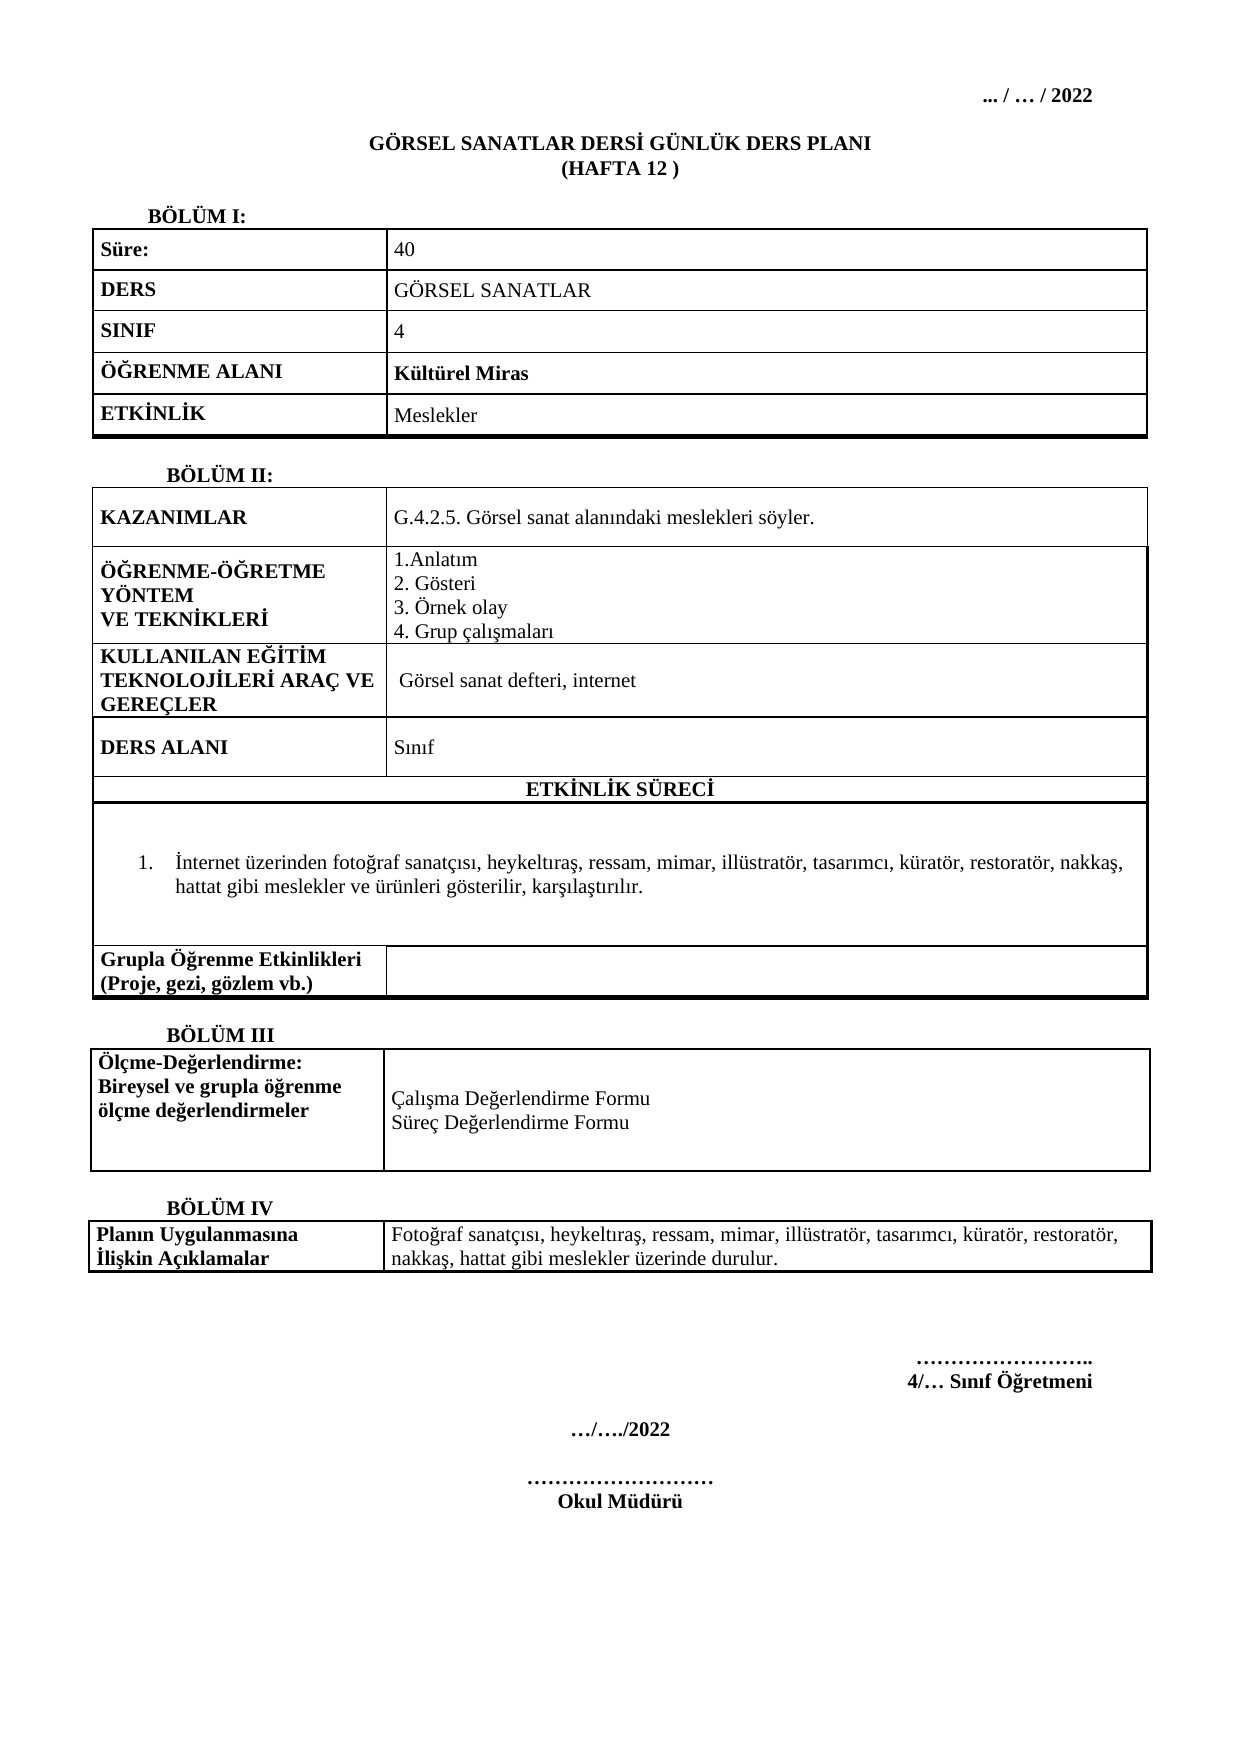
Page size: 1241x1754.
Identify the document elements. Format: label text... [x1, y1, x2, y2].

subtitle BÖLÜM IV [148, 1196, 1093, 1220]
text GÖRSEL SANATLAR DERSİ GÜNLÜK DERS PLANI [148, 131, 1093, 155]
table_cell Meslekler [388, 395, 1146, 434]
text 4/… Sınıf Öğretmeni [148, 1369, 1093, 1393]
table_header G.4.2.5. Görsel sanat alanındaki meslekleri söyler. [387, 488, 1147, 546]
text …………………….. [148, 1344, 1093, 1369]
table_cell KULLANILAN EĞİTİM TEKNOLOJİLERİ ARAÇ VE GEREÇLER [93, 644, 386, 716]
table_cell 4 [388, 311, 1146, 352]
table_header Ölçme-Değerlendirme: Bireysel ve grupla öğrenme ölçme değerlendirmeler [92, 1050, 383, 1170]
table_cell Sınıf [387, 718, 1146, 776]
table_cell SINIF [94, 311, 386, 352]
text (HAFTA 12 ) [148, 155, 1093, 179]
table_header Çalışma Değerlendirme Formu Süreç Değerlendirme Formu [385, 1050, 1149, 1170]
text ……………………… [148, 1465, 1093, 1489]
table_cell Kültürel Miras [388, 353, 1146, 393]
subtitle BÖLÜM III [148, 1023, 1093, 1047]
table_header Süre: [94, 230, 386, 269]
table_cell Grupla Öğrenme Etkinlikleri (Proje, gezi, gözlem vb.) [94, 946, 386, 995]
table_cell ETKİNLİK SÜRECİ [94, 777, 1146, 801]
table_cell 1.Anlatım 2. Gösteri 3. Örnek olay 4. Grup çalışmaları [387, 547, 1146, 643]
table_header Fotoğraf sanatçısı, heykeltıraş, ressam, mimar, illüstratör, tasarımcı, küratör, restoratör, nakkaş, hattat gibi meslekler üzerinde durulur. [385, 1222, 1150, 1270]
text ... / … / 2022 [148, 83, 1093, 107]
text BÖLÜM I: [148, 203, 1093, 228]
text …/…./2022 [148, 1417, 1093, 1441]
table_cell Görsel sanat defteri, internet [387, 644, 1146, 716]
table_header Planın Uygulanmasına İlişkin Açıklamalar [90, 1222, 383, 1270]
table_header 40 [388, 230, 1146, 269]
table_cell ÖĞRENME ALANI [94, 353, 386, 393]
table_header KAZANIMLAR [93, 488, 386, 546]
table_cell DERS ALANI [94, 718, 386, 776]
table_cell GÖRSEL SANATLAR [388, 271, 1146, 310]
table_cell DERS [94, 271, 386, 310]
table_cell İnternet üzerinden fotoğraf sanatçısı, heykeltıraş, ressam, mimar, illüstratör, tasarımcı, küratör, restoratör, nakkaş, hattat gibi meslekler ve ürünleri gösterilir, karşılaştırılır. [94, 804, 1146, 944]
table_cell ETKİNLİK [94, 395, 386, 434]
table_cell [387, 947, 1146, 995]
text BÖLÜM II: [148, 463, 1093, 487]
table_cell ÖĞRENME-ÖĞRETME YÖNTEM VE TEKNİKLERİ [93, 547, 386, 643]
text Okul Müdürü [148, 1489, 1093, 1513]
